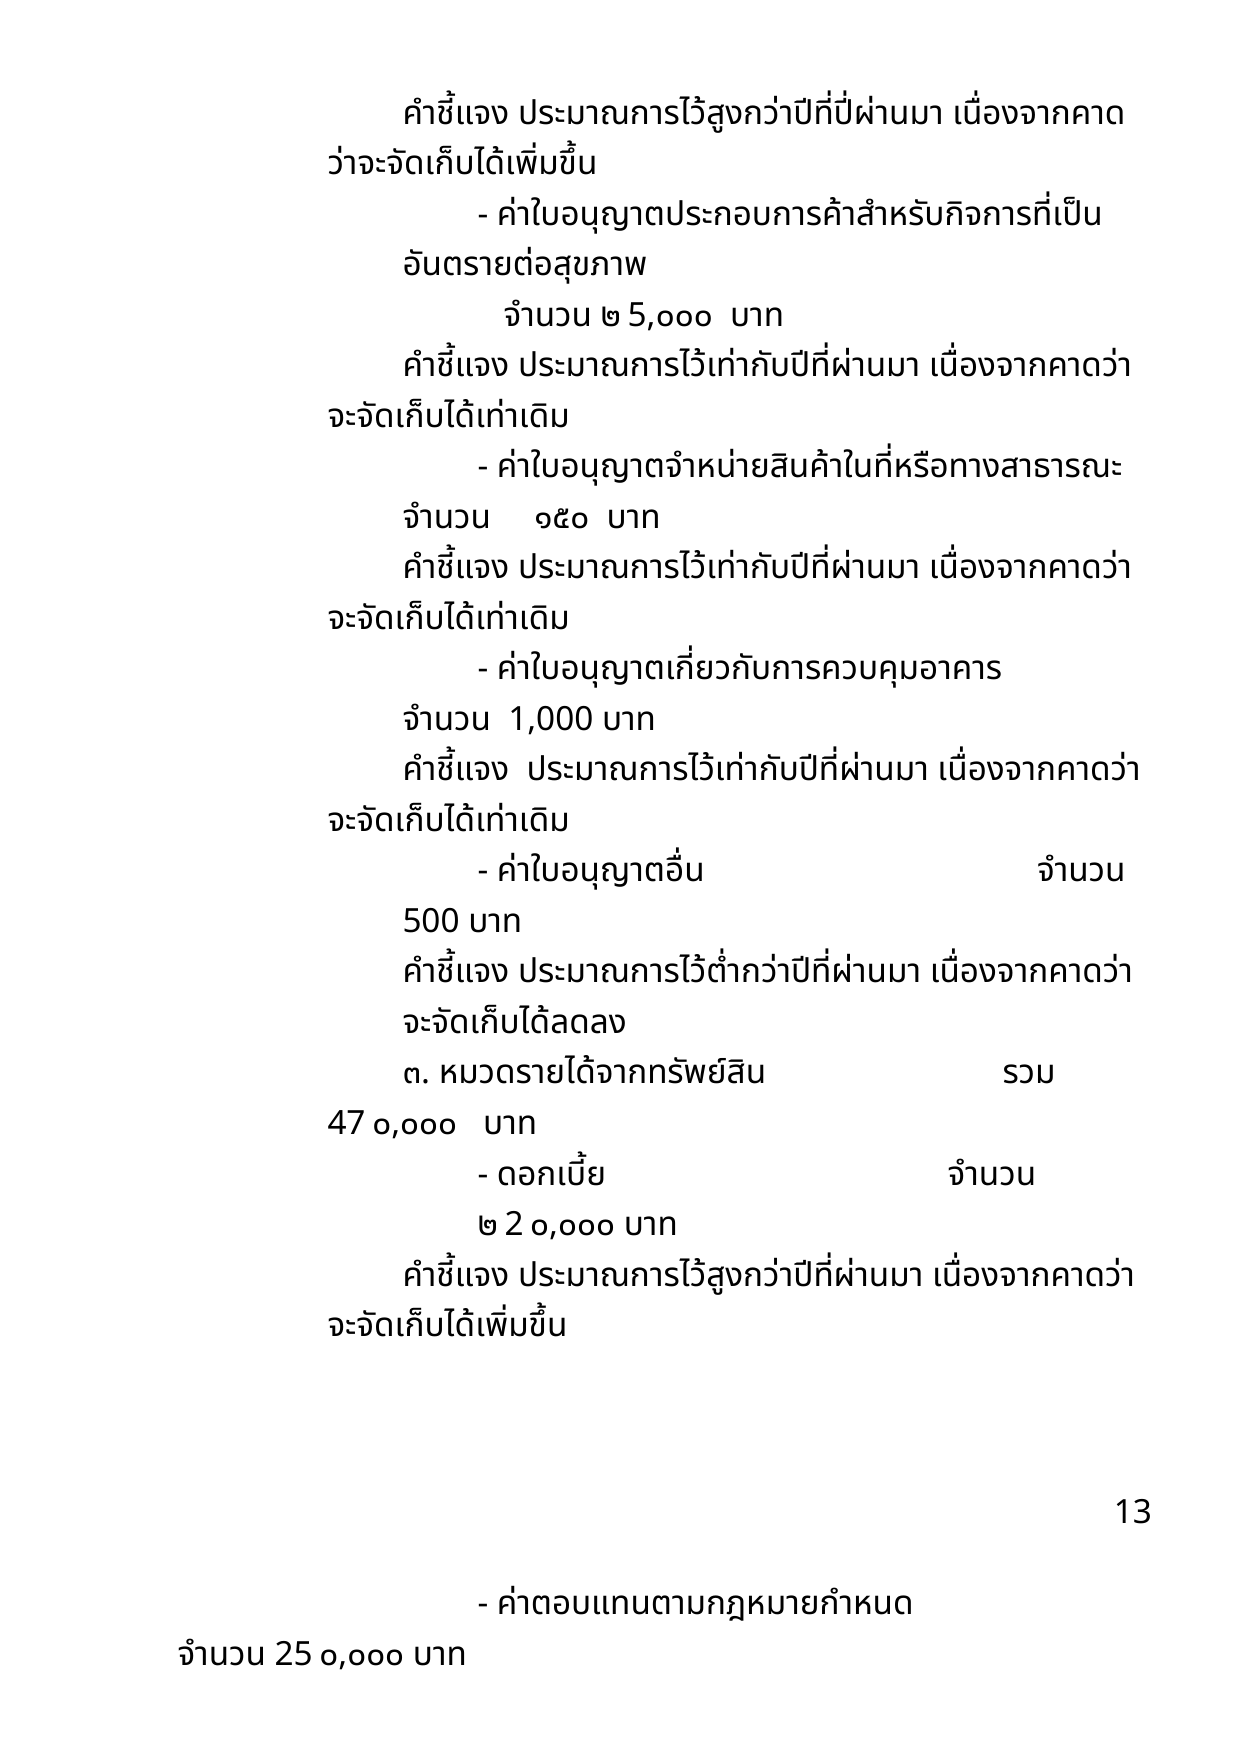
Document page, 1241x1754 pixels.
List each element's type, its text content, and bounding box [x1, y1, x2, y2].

text - ดอกเบี้ย จำนวน ๒2๐,๐๐๐ บาท [477, 1149, 1152, 1251]
text คำชี้แจง ประมาณการไว้เท่ากับปีที่ผ่านมา เนื่องจากคาดว่าจะจัดเก็บได้เท่าเดิม [327, 745, 1152, 846]
text - ค่าตอบแทนตามกฎหมายกำหนด จำนวน 25๐,๐๐๐ บาท [177, 1579, 1152, 1680]
text 13 [327, 1488, 1152, 1533]
text คำชี้แจง ประมาณการไว้เท่ากับปีที่ผ่านมา เนื่องจากคาดว่าจะจัดเก็บได้เท่าเดิม [327, 341, 1152, 442]
text - ค่าใบอนุญาตเกี่ยวกับการควบคุมอาคาร จำนวน 1,000 บาท [402, 644, 1152, 745]
text - ค่าใบอนุญาตจำหน่ายสินค้าในที่หรือทางสาธารณะ จำนวน ๑๕๐ บาท [402, 442, 1152, 543]
text คำชี้แจง ประมาณการไว้สูงกว่าปีที่ปี่ผ่านมา เนื่องจากคาดว่าจะจัดเก็บได้เพิ่มขึ้น [327, 89, 1152, 189]
text คำชี้แจง ประมาณการไว้เท่ากับปีที่ผ่านมา เนื่องจากคาดว่าจะจัดเก็บได้เท่าเดิม [327, 543, 1152, 644]
text คำชี้แจง ประมาณการไว้ต่ำกว่าปีที่ผ่านมา เนื่องจากคาดว่าจะจัดเก็บได้ลดลง [402, 947, 1152, 1048]
text ๓. หมวดรายได้จากทรัพย์สิน รวม 47๐,๐๐๐ บาท [327, 1048, 1152, 1149]
text - ค่าใบอนุญาตอื่น จำนวน 500 บาท [402, 846, 1152, 947]
text คำชี้แจง ประมาณการไว้สูงกว่าปีที่ผ่านมา เนื่องจากคาดว่าจะจัดเก็บได้เพิ่มขึ้น [327, 1251, 1152, 1352]
text - ค่าใบอนุญาตประกอบการค้าสำหรับกิจการที่เป็นอันตรายต่อสุขภาพ จำนวน ๒5,๐๐๐ บาท [402, 189, 1152, 341]
